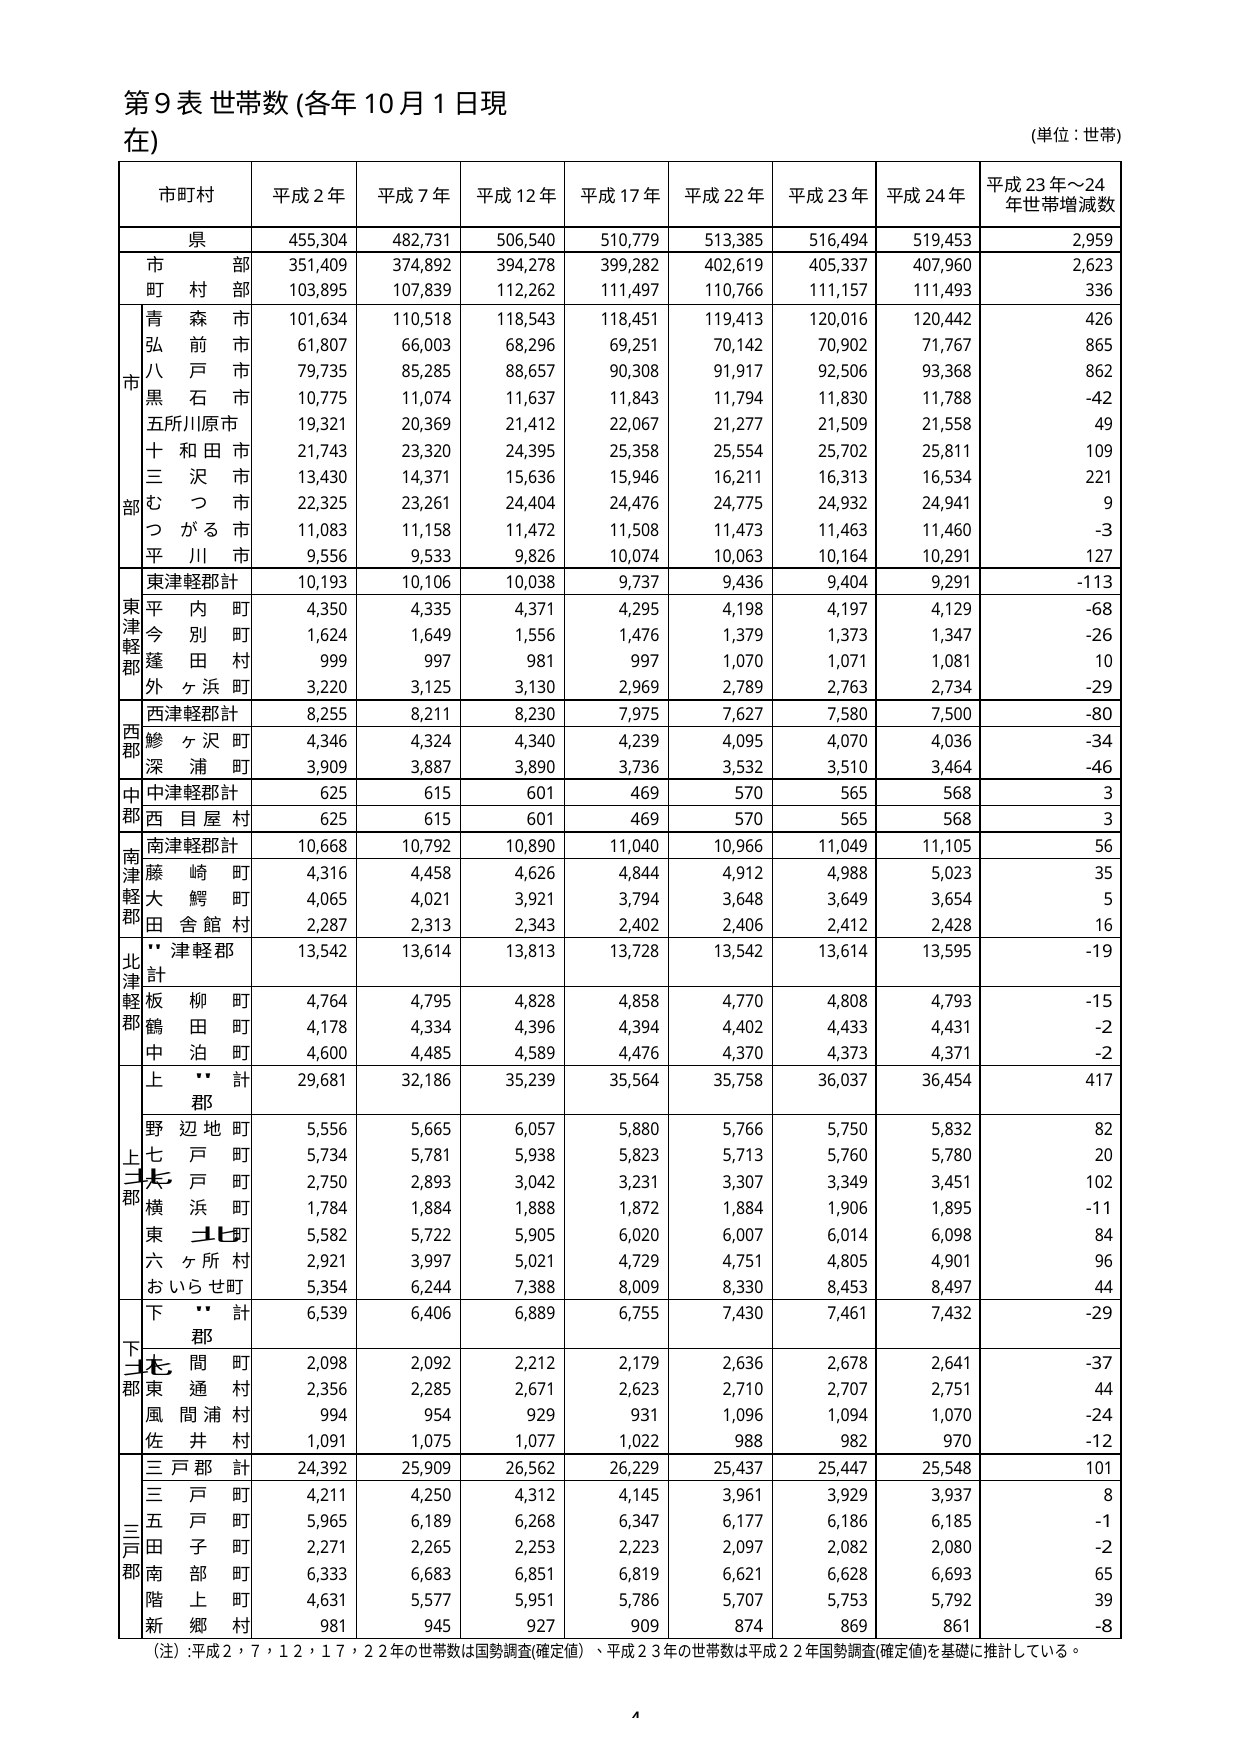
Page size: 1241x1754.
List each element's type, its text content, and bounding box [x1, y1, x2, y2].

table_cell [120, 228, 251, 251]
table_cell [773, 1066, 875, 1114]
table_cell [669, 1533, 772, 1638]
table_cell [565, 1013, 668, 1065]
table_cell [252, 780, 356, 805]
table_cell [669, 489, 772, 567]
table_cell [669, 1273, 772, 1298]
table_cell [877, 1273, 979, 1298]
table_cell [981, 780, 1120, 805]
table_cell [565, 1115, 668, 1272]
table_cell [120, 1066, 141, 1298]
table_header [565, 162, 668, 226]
text （注）:平成２，７，１２，１７，２２年の世帯数は国勢調査(確定値）、平成２３年の世帯数は平成２２年国勢調査(確定値)を基礎に推計している。 [145, 1640, 1146, 1663]
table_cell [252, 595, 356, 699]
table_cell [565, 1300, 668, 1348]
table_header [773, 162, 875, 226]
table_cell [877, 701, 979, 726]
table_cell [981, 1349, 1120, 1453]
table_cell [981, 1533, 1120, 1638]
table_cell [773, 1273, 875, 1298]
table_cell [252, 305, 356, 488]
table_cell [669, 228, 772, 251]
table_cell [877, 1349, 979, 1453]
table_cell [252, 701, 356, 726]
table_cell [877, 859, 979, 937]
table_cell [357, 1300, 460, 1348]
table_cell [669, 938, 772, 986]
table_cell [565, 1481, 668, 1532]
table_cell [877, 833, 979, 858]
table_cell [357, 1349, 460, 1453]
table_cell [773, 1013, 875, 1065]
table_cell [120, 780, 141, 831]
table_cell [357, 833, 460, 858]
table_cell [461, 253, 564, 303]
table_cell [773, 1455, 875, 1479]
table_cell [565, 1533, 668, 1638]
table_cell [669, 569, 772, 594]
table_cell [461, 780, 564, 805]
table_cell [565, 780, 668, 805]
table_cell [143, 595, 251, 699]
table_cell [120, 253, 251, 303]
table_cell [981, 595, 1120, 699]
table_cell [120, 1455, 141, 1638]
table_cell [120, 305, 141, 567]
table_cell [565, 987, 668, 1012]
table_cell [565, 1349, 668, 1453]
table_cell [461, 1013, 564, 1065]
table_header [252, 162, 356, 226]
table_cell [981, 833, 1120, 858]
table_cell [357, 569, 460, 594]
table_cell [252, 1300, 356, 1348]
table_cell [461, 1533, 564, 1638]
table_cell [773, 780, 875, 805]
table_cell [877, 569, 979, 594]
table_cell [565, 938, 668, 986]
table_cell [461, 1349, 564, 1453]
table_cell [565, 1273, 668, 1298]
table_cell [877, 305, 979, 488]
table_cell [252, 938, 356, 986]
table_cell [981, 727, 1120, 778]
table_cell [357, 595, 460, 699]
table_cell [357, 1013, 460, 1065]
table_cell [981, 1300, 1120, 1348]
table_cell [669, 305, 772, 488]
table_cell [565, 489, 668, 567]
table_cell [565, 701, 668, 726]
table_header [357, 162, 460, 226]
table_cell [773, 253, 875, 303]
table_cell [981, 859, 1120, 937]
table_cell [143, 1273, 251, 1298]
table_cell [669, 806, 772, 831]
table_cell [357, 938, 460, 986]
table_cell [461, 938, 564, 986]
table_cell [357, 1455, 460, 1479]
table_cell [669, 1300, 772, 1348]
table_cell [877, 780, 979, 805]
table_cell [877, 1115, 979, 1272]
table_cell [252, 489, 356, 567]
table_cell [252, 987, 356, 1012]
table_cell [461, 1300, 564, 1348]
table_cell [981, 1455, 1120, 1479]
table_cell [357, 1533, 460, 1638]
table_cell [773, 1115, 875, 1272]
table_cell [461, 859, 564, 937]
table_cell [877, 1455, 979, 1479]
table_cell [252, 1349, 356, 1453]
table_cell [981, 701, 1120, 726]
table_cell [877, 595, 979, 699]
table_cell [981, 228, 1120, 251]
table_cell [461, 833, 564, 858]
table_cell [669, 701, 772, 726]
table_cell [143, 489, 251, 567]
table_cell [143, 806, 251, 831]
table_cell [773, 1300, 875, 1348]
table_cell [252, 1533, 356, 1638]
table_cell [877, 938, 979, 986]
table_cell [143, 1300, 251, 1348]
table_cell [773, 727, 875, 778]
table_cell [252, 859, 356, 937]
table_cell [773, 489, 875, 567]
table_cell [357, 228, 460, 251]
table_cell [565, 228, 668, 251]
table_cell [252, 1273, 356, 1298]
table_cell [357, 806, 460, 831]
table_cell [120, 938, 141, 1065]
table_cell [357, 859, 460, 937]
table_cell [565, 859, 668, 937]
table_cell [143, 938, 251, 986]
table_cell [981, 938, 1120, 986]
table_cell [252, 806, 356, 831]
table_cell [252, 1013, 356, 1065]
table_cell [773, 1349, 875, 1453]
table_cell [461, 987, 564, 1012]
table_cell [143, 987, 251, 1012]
subtitle 第９表 世帯数 (各年10月1日現在) [123, 84, 526, 158]
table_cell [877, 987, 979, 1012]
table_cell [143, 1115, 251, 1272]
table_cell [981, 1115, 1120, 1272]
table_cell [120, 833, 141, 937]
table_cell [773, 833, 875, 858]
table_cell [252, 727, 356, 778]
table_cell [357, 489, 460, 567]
text (単位：世帯) [1031, 124, 1146, 147]
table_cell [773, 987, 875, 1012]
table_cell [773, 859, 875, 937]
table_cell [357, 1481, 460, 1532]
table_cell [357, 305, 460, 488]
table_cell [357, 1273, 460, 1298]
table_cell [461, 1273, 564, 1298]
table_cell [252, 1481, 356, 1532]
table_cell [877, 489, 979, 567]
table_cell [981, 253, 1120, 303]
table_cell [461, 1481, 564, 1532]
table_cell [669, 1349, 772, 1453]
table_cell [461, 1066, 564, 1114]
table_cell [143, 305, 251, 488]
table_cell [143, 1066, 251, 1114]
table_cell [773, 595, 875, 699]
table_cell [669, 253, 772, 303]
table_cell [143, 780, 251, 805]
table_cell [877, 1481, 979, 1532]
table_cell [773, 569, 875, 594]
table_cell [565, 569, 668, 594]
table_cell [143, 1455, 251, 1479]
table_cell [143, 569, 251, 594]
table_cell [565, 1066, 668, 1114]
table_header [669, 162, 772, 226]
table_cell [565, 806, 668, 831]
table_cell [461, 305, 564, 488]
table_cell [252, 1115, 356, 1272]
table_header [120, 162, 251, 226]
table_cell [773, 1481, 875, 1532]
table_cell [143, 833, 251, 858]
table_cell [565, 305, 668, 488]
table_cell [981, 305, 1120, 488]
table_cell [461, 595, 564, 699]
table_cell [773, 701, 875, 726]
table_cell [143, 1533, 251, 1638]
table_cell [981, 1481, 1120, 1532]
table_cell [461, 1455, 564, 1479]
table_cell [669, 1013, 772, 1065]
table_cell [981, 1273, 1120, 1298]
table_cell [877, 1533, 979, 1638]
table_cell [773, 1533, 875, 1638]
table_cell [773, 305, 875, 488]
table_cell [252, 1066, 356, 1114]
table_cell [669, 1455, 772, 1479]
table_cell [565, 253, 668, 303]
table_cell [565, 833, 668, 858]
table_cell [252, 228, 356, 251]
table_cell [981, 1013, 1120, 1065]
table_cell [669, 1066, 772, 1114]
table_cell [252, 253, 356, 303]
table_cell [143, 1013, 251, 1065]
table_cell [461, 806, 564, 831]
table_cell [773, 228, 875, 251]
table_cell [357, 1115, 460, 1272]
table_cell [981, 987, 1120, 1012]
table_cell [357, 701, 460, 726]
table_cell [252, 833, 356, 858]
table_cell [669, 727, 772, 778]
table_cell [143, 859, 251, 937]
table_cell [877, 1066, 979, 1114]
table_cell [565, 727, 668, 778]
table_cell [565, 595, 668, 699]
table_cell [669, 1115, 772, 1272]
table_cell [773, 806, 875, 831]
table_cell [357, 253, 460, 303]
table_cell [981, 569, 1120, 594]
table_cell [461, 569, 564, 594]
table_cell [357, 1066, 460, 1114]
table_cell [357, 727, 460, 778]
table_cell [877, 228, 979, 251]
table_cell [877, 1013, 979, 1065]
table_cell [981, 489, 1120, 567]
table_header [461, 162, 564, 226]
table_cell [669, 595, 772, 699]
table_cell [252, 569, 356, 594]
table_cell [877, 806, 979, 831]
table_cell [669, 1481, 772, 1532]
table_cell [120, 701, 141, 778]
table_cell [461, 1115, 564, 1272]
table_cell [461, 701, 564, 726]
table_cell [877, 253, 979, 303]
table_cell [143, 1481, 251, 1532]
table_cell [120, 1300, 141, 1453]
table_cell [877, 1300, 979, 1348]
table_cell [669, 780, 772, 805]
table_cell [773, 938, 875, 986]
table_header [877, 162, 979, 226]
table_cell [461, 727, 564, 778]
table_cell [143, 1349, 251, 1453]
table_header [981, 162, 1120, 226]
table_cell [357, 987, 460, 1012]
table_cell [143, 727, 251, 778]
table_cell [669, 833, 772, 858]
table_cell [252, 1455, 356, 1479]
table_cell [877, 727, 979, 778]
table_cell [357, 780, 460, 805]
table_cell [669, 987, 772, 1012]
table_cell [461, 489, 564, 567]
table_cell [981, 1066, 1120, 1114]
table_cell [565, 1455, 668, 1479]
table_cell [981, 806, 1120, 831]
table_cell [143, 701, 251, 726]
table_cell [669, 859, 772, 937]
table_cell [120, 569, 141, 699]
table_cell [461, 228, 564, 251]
